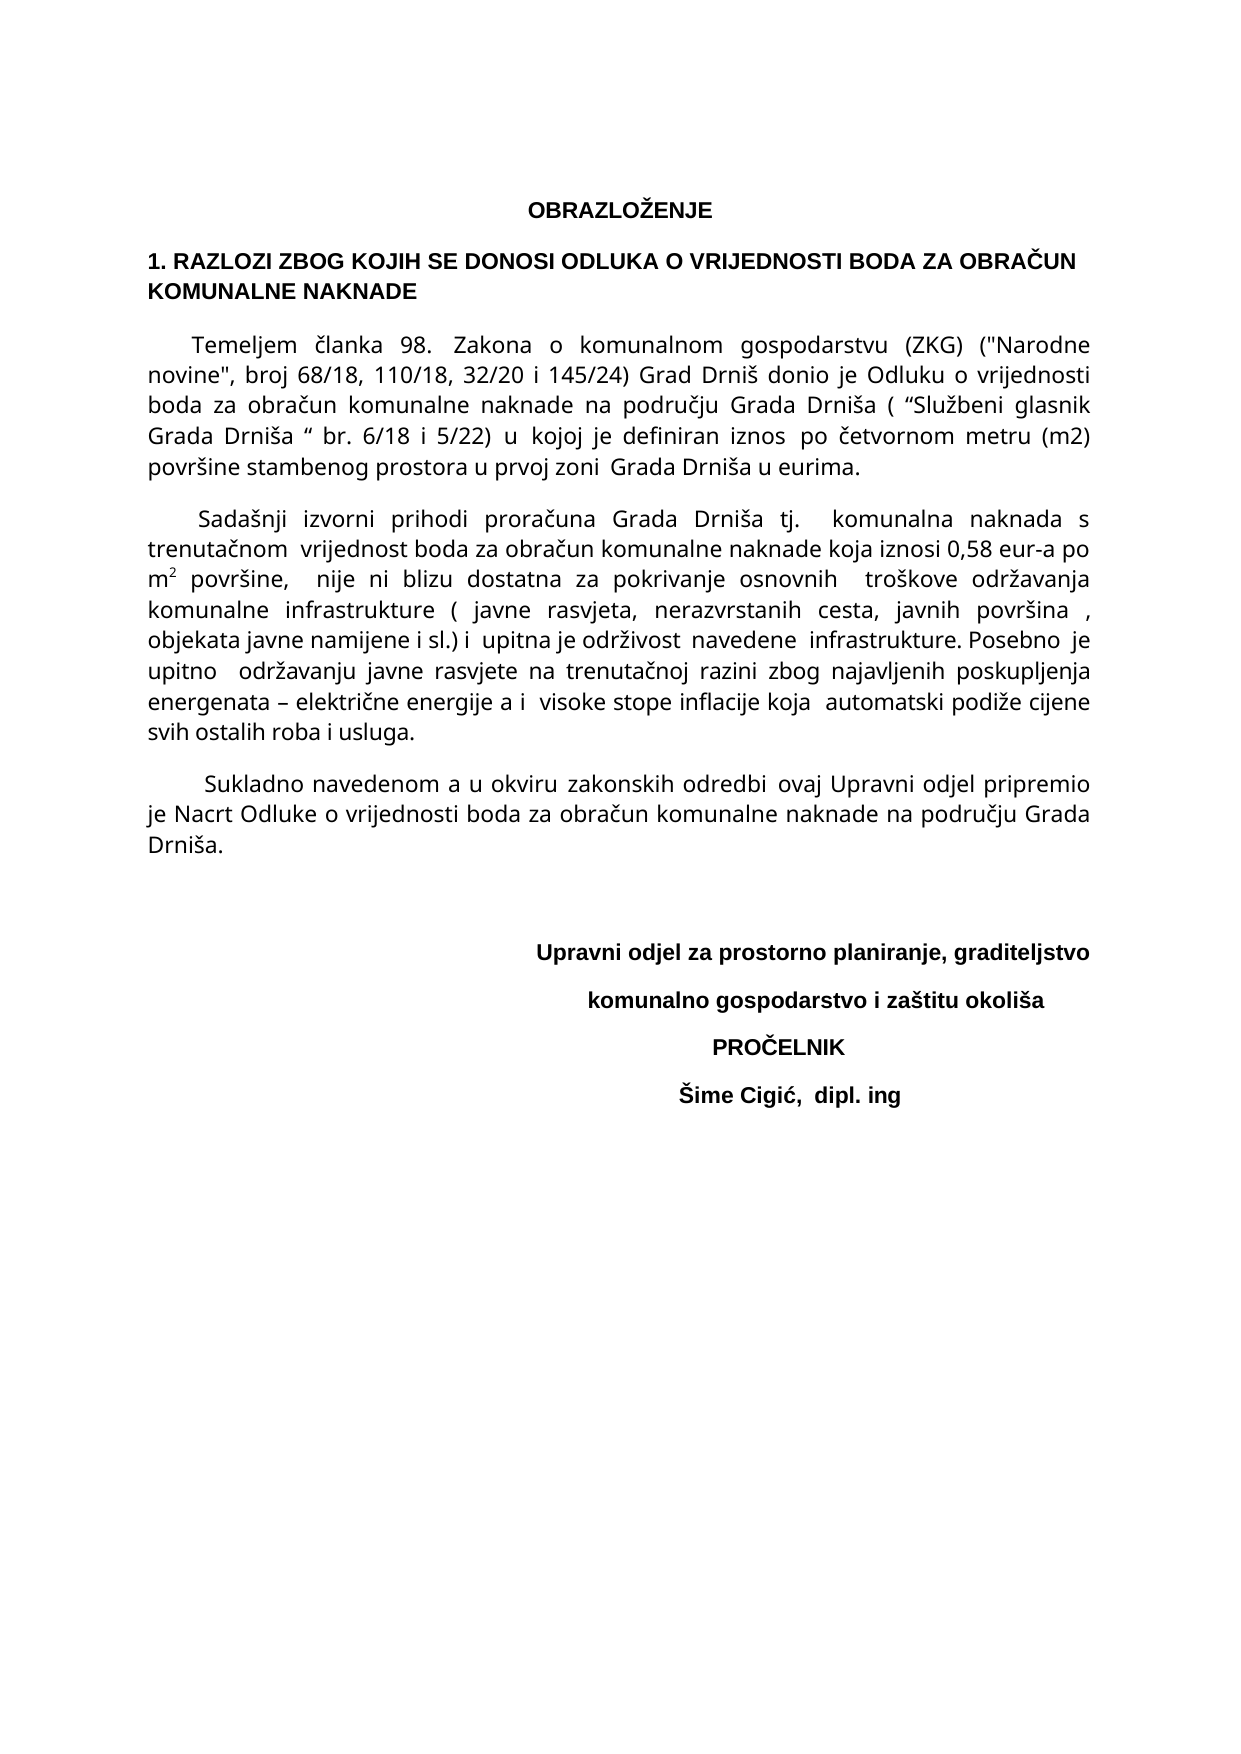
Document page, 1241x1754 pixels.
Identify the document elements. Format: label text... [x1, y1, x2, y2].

text 1. RAZLOZI ZBOG KOJIH SE DONOSI ODLUKA O VRIJEDNOSTI BODA ZA OBRAČUN KOMUNALNE NAKNADE [147, 248, 1107, 305]
text Upravni odjel za prostorno planiranje, graditeljstvo komunalno gospodarstvo i zaštitu okoliša [536, 939, 1107, 1013]
text Sukladno navedenom a u okviru zakonskih odredbi ovaj Upravni odjel pripremio je Nacrt Odluke o vrijednosti boda za obračun komunalne naknade na području Grada Drniša. [147, 768, 1091, 860]
text Temeljem članka 98. Zakona o komunalnom gospodarstvu (ZKG) ("Narodne novine", broj 68/18, 110/18, 32/20 i 145/24) Grad Drniš donio je Odluku o vrijednosti boda za obračun komunalne naknade na području Grada Drniša ( “Službeni glasnik Grada Drniša “ br. 6/18 i 5/22) u kojoj je definiran iznos po četvornom metru (m2) površine stambenog prostora u prvoj zoni Grada Drniša u eurima. [147, 328, 1091, 482]
text Šime Cigić, dipl. ing [679, 1082, 1107, 1108]
subtitle PROČELNIK [712, 1035, 1107, 1061]
subtitle OBRAZLOŽENJE [356, 197, 884, 223]
text Sadašnji izvorni prihodi proračuna Grada Drniša tj. komunalna naknada s trenutačnom vrijednost boda za obračun komunalne naknade koja iznosi 0,58 eur-a po m2 površine, nije ni blizu dostatna za pokrivanje osnovnih troškove održavanja komunalne infrastrukture ( javne rasvjeta, nerazvrstanih cesta, javnih površina , objekata javne namijene i sl.) i upitna je održivost navedene infrastrukture. Posebno je upitno održavanju javne rasvjete na trenutačnoj razini zbog najavljenih poskupljenja energenata – električne energije a i visoke stope inflacije koja automatski podiže cijene svih ostalih roba i usluga. [147, 503, 1091, 748]
